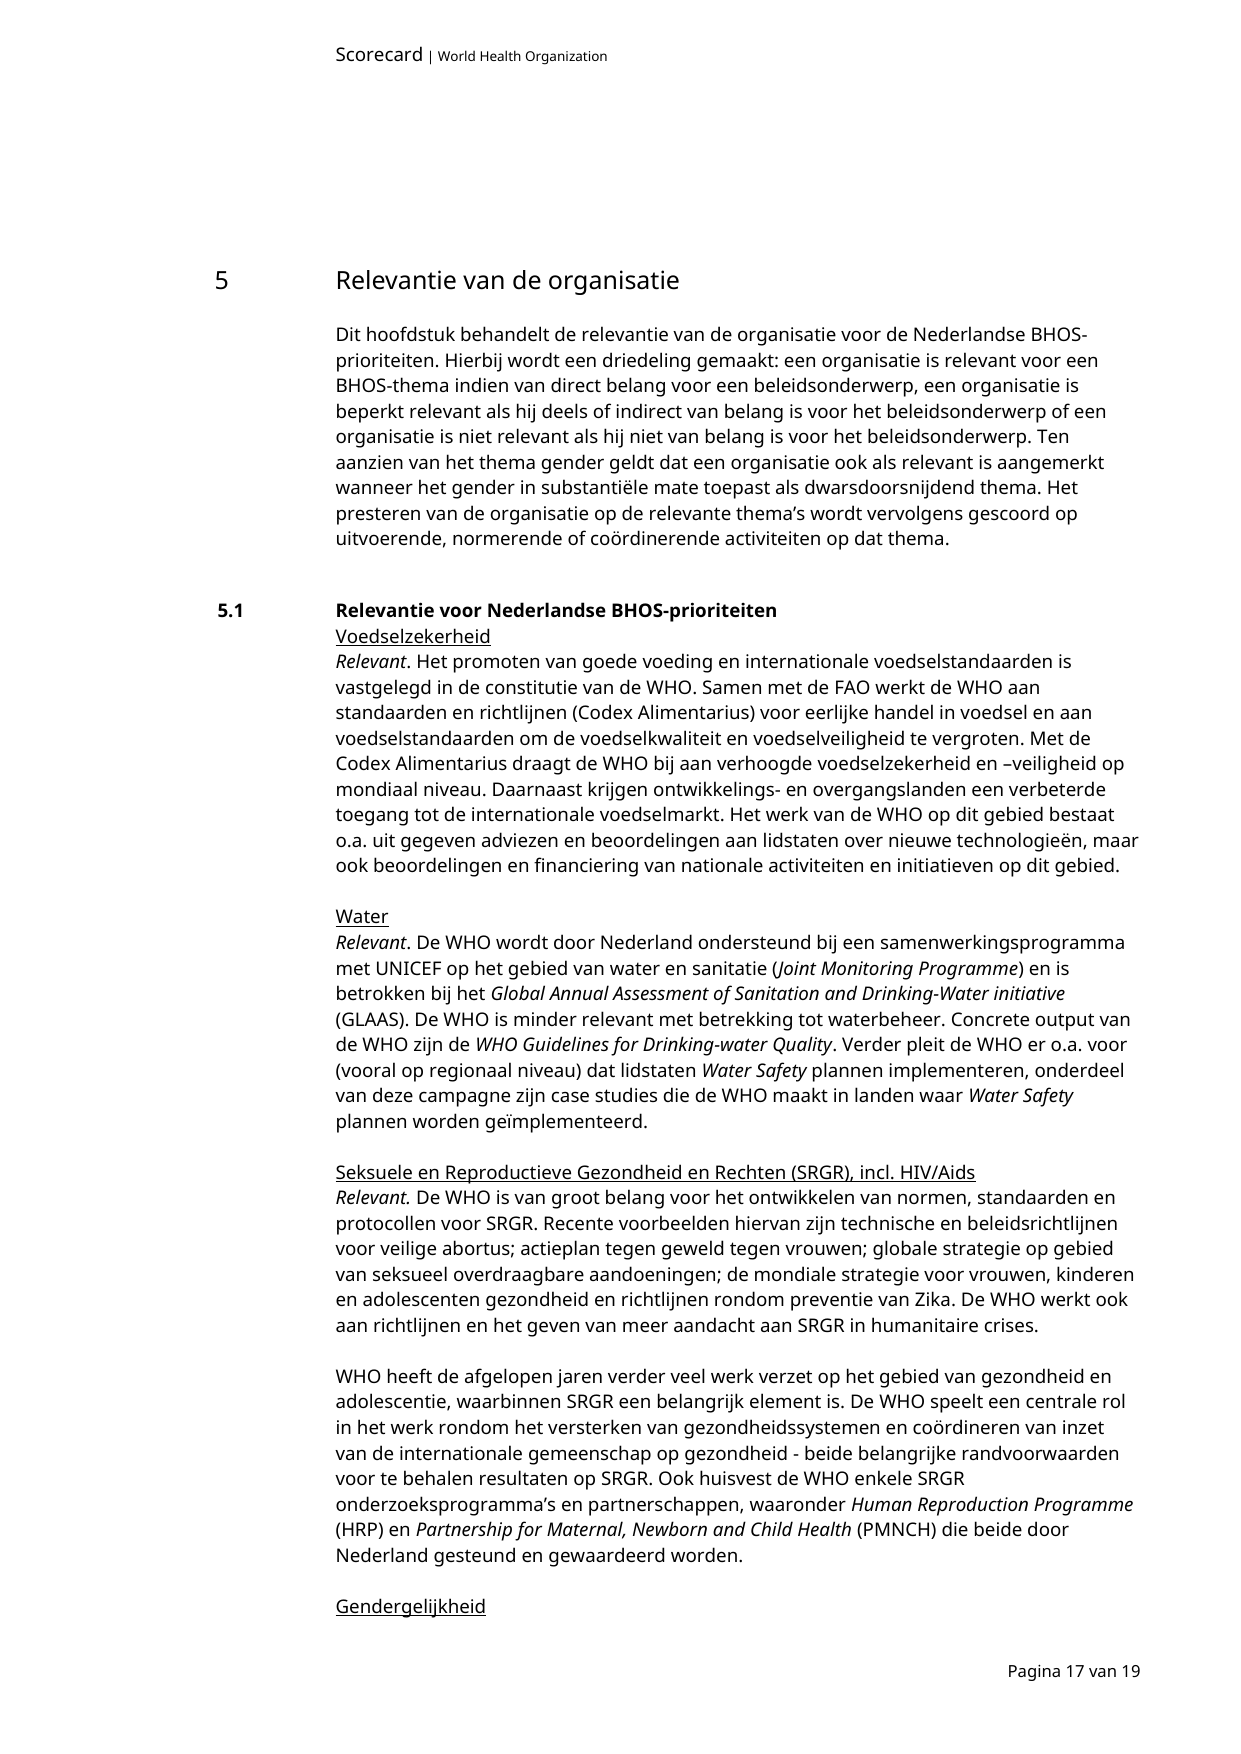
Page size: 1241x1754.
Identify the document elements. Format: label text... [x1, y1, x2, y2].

subtitle 5 Relevantie van de organisatie [214, 262, 1140, 297]
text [335, 1363, 1140, 1618]
subtitle 5.1 Relevantie voor Nederlandse BHOS-prioriteiten [217, 598, 1140, 623]
text Dit hoofdstuk behandelt de relevantie van de organisatie voor de Nederlandse BHOS-prioriteiten. Hierbij wordt een driedeling gemaakt: een organisatie is relevant voor een BHOS-thema indien van direct belang voor een beleidsonderwerp, een organisatie is beperkt relevant als hij deels of indirect van belang is voor het beleidsonderwerp of een organisatie is niet relevant als hij niet van belang is voor het beleidsonderwerp. Ten aanzien van het thema gender geldt dat een organisatie ook als relevant is aangemerkt wanneer het gender in substantiële mate toepast als dwarsdoorsnijdend thema. Het presteren van de organisatie op de relevante thema’s wordt vervolgens gescoord op uitvoerende, normerende of coördinerende activiteiten op dat thema. [335, 322, 1140, 551]
text Relevant. De WHO wordt door Nederland ondersteund bij een samenwerkingsprogramma met UNICEF op het gebied van water en sanitatie (Joint Monitoring Programme) en is betrokken bij het Global Annual Assessment of Sanitation and Drinking-Water initiative (GLAAS). De WHO is minder relevant met betrekking tot waterbeheer. Concrete output van de WHO zijn de WHO Guidelines for Drinking-water Quality. Verder pleit de WHO er o.a. voor (vooral op regionaal niveau) dat lidstaten Water Safety plannen implementeren, onderdeel van deze campagne zijn case studies die de WHO maakt in landen waar Water Safety plannen worden geïmplementeerd. [335, 929, 1140, 1133]
text Water [335, 904, 1140, 929]
text Seksuele en Reproductieve Gezondheid en Rechten (SRGR), incl. HIV/Aids Relevant. De WHO is van groot belang voor het ontwikkelen van normen, standaarden en protocollen voor SRGR. Recente voorbeelden hiervan zijn technische en beleidsrichtlijnen voor veilige abortus; actieplan tegen geweld tegen vrouwen; globale strategie op gebied van seksueel overdraagbare aandoeningen; de mondiale strategie voor vrouwen, kinderen en adolescenten gezondheid en richtlijnen rondom preventie van Zika. De WHO werkt ook aan richtlijnen en het geven van meer aandacht aan SRGR in humanitaire crises. [335, 1159, 1140, 1338]
text Voedselzekerheid Relevant. Het promoten van goede voeding en internationale voedselstandaarden is vastgelegd in de constitutie van de WHO. Samen met de FAO werkt de WHO aan standaarden en richtlijnen (Codex Alimentarius) voor eerlijke handel in voedsel en aan voedselstandaarden om de voedselkwaliteit en voedselveiligheid te vergroten. Met de Codex Alimentarius draagt de WHO bij aan verhoogde voedselzekerheid en –veiligheid op mondiaal niveau. Daarnaast krijgen ontwikkelings- en overgangslanden een verbeterde toegang tot de internationale voedselmarkt. Het werk van de WHO op dit gebied bestaat o.a. uit gegeven adviezen en beoordelingen aan lidstaten over nieuwe technologieën, maar ook beoordelingen en financiering van nationale activiteiten en initiatieven op dit gebied. [335, 623, 1140, 878]
